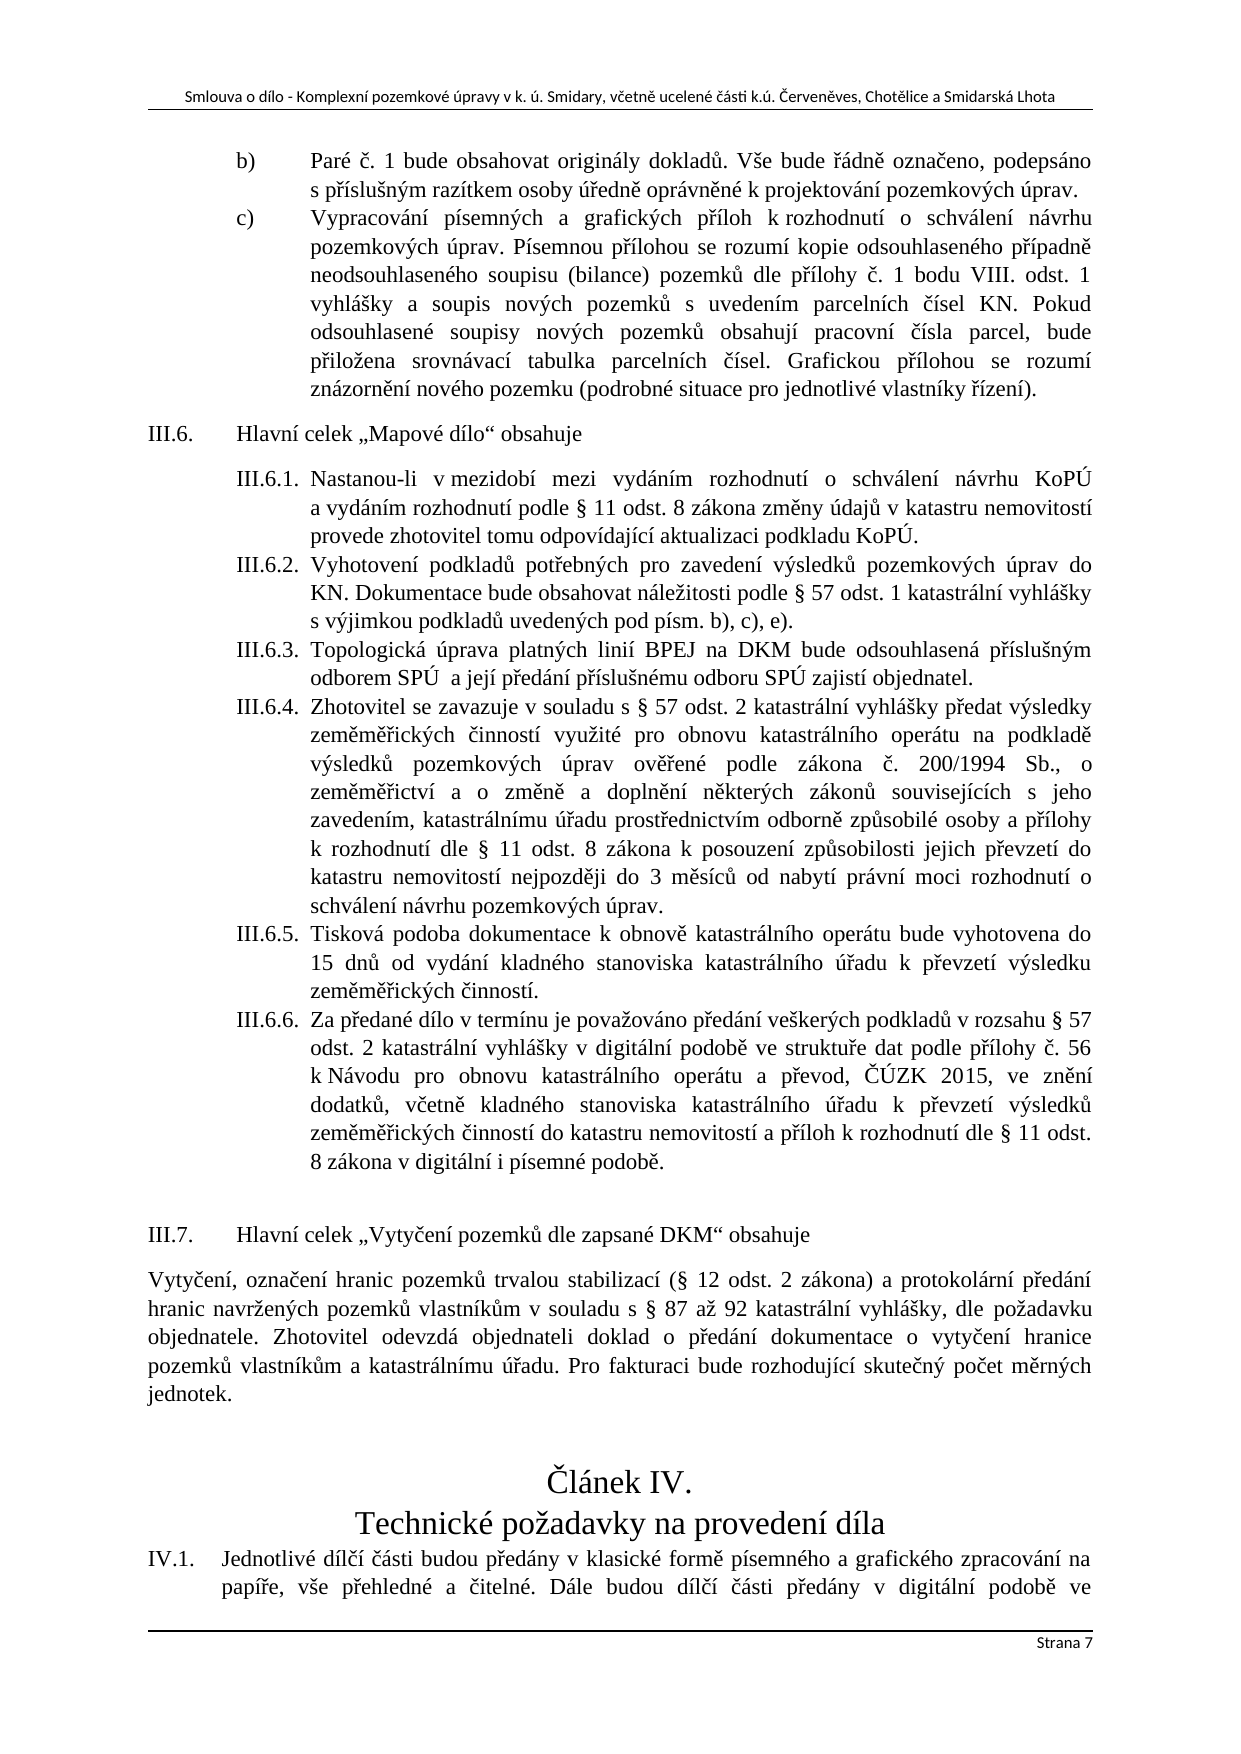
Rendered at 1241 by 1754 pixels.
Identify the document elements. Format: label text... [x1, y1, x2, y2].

text Za předané dílo v termínu je považováno předání veškerých podkladů v rozsahu § 57 odst. 2 katastrální vyhlášky v digitální podobě ve struktuře dat podle přílohy č. 56 k Návodu pro obnovu katastrálního operátu a převod, ČÚZK 2015, ve znění dodatků, včetně kladného stanoviska katastrálního úřadu k převzetí výsledků zeměměřických činností do katastru nemovitostí a příloh k rozhodnutí dle § 11 odst. 8 zákona v digitální i písemné podobě. [236, 1006, 1093, 1174]
text Zhotovitel se zavazuje v souladu s § 57 odst. 2 katastrální vyhlášky předat výsledky zeměměřických činností využité pro obnovu katastrálního operátu na podkladě výsledků pozemkových úprav ověřené podle zákona č. 200/1994 Sb., o zeměměřictví a o změně a doplnění některých zákonů souvisejících s jeho zavedením, katastrálnímu úřadu prostřednictvím odborně způsobilé osoby a přílohy k rozhodnutí dle § 11 odst. 8 zákona k posouzení způsobilosti jejich převzetí do katastru nemovitostí nejpozději do 3 měsíců od nabytí právní moci rozhodnutí o schválení návrhu pozemkových úprav. [236, 693, 1093, 918]
text Vyhotovení podkladů potřebných pro zavedení výsledků pozemkových úprav do KN. Dokumentace bude obsahovat náležitosti podle § 57 odst. 1 katastrální vyhlášky s výjimkou podkladů uvedených pod písm. b), c), e). [236, 551, 1093, 634]
text Nastanou-li v mezidobí mezi vydáním rozhodnutí o schválení návrhu KoPÚ a vydáním rozhodnutí podle § 11 odst. 8 zákona změny údajů v katastru nemovitostí provede zhotovitel tomu odpovídající aktualizaci podkladu KoPÚ. [236, 465, 1093, 548]
text Vypracování písemných a grafických příloh k rozhodnutí o schválení návrhu pozemkových úprav. Písemnou přílohou se rozumí kopie odsouhlaseného případně neodsouhlaseného soupisu (bilance) pozemků dle přílohy č. 1 bodu VIII. odst. 1 vyhlášky a soupis nových pozemků s uvedením parcelních čísel KN. Pokud odsouhlasené soupisy nových pozemků obsahují pracovní čísla parcel, bude přiložena srovnávací tabulka parcelních čísel. Grafickou přílohou se rozumí znázornění nového pozemku (podrobné situace pro jednotlivé vlastníky řízení). [236, 204, 1093, 401]
text Paré č. 1 bude obsahovat originály dokladů. Vše bude řádně označeno, podepsáno s příslušným razítkem osoby úředně oprávněné k projektování pozemkových úprav. [236, 148, 1093, 202]
text Topologická úprava platných linií BPEJ na DKM bude odsouhlasená příslušným odborem SPÚ a její předání příslušnému odboru SPÚ zajistí objednatel. [236, 636, 1093, 691]
subtitle Technické požadavky na provedení díla [148, 1462, 1093, 1542]
list Hlavní celek „Vytyčení pozemků dle zapsané DKM“ obsahuje [148, 1221, 1093, 1248]
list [148, 1545, 1093, 1599]
text Tisková podoba dokumentace k obnově katastrálního operátu bude vyhotovena do 15 dnů od vydání kladného stanoviska katastrálního úřadu k převzetí výsledku zeměměřických činností. [236, 920, 1093, 1003]
list Vytyčení, označení hranic pozemků trvalou stabilizací (§ 12 odst. 2 zákona) a protokolární předání hranic navržených pozemků vlastníkům v souladu s § 87 až 92 katastrální vyhlášky, dle požadavku objednatele. Zhotovitel odevzdá objednateli doklad o předání dokumentace o vytyčení hranice pozemků vlastníkům a katastrálnímu úřadu. Pro fakturaci bude rozhodující skutečný počet měrných jednotek. [148, 1266, 1093, 1407]
list Hlavní celek „Mapové dílo“ obsahuje [148, 420, 1093, 447]
